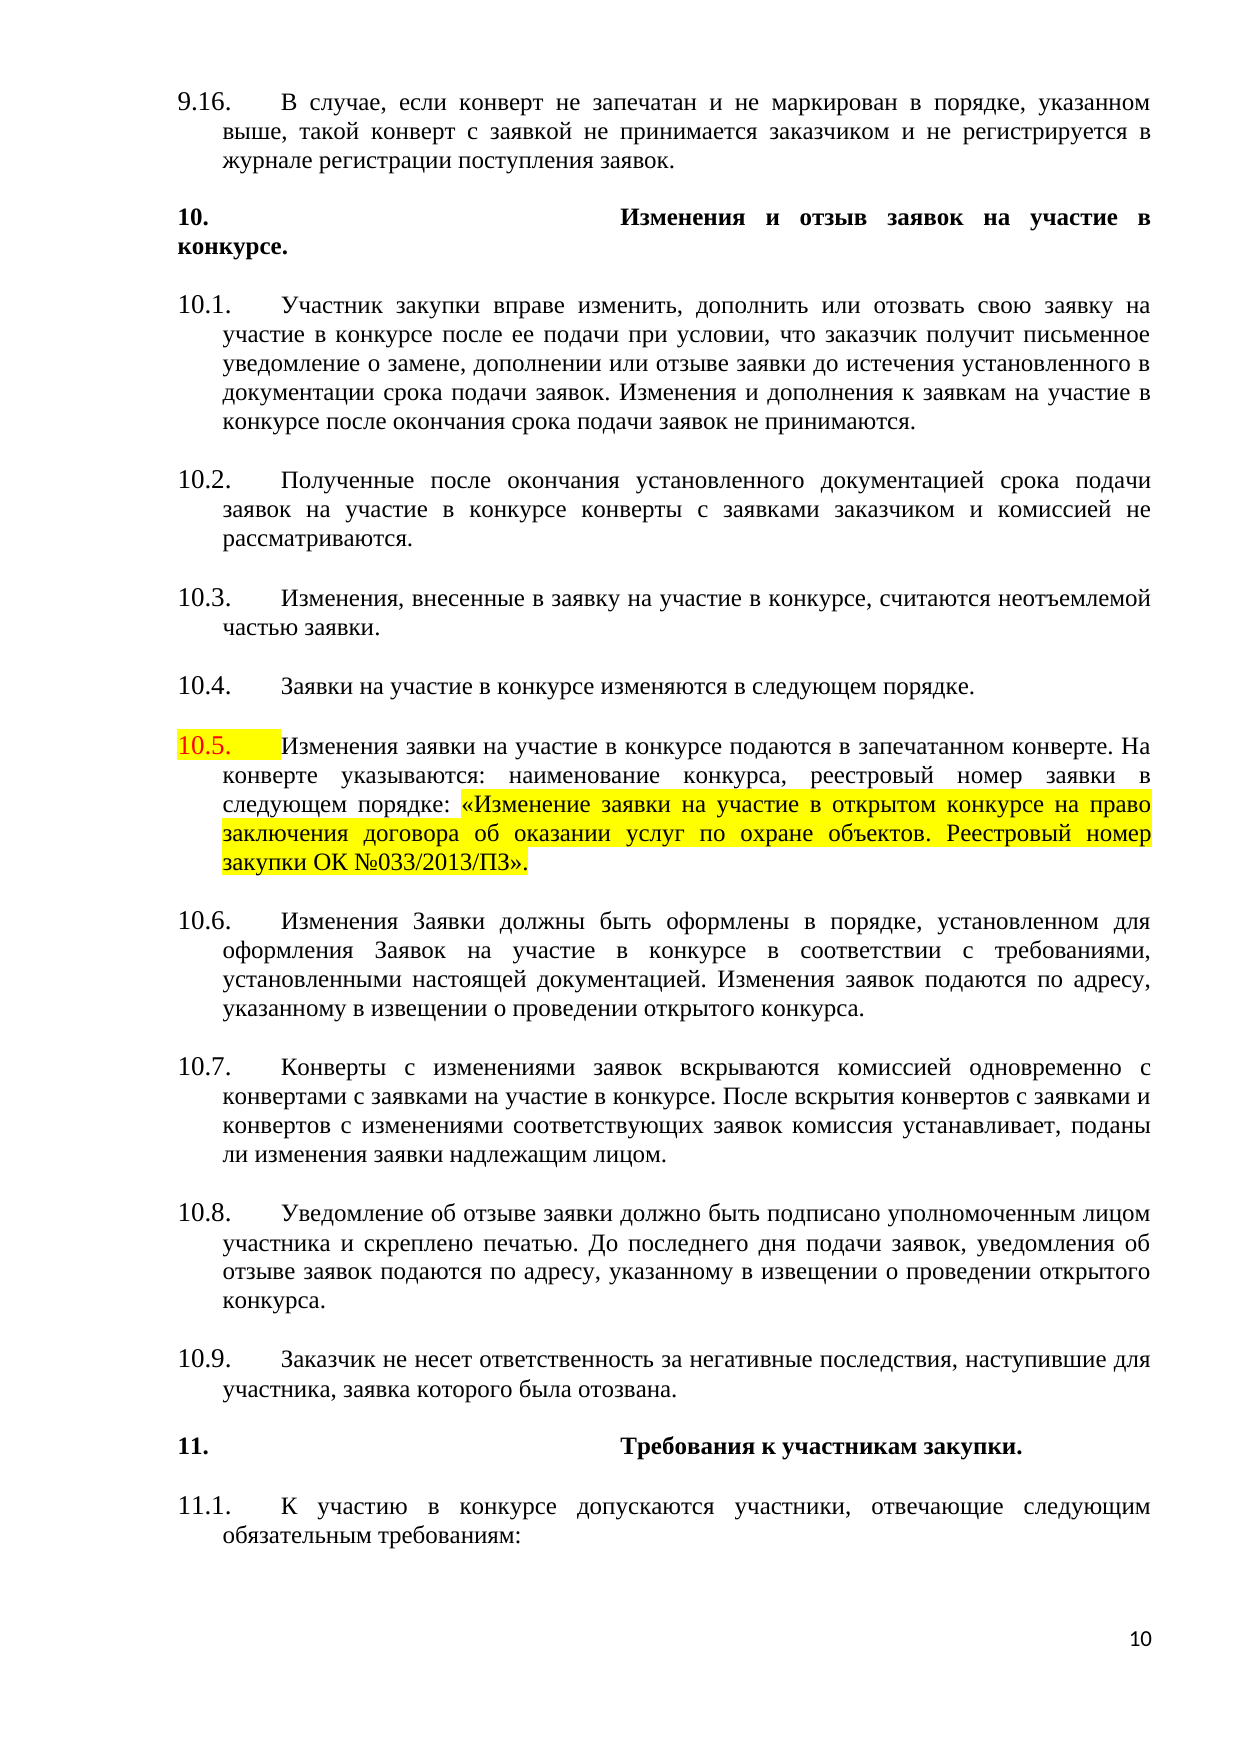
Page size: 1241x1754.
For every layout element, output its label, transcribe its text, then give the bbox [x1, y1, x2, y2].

list К участию в конкурсе допускаются участники, отвечающие следующим обязательным требованиям: [177, 1489, 1152, 1549]
list Изменения и отзыв заявок на участие в конкурсе. [177, 202, 1152, 260]
list Участник закупки вправе изменить, дополнить или отозвать свою заявку на участие в конкурсе после ее подачи при условии, что заказчик получит письменное уведомление о замене, дополнении или отзыве заявки до истечения установленного в документации срока подачи заявок. Изменения и дополнения к заявкам на участие в конкурсе после окончания срока подачи заявок не принимаются. [177, 288, 1152, 434]
list Полученные после окончания установленного документацией срока подачи заявок на участие в конкурсе конверты с заявками заказчиком и комиссией не рассматриваются. [177, 463, 1152, 552]
list Изменения Заявки должны быть оформлены в порядке, установленном для оформления Заявок на участие в конкурсе в соответствии с требованиями, установленными настоящей документацией. Изменения заявок подаются по адресу, указанному в извещении о проведении открытого конкурса. [177, 904, 1152, 1022]
list Уведомление об отзыве заявки должно быть подписано уполномоченным лицом участника и скреплено печатью. До последнего дня подачи заявок, уведомления об отзыве заявок подаются по адресу, указанному в извещении о проведении открытого конкурса. [177, 1196, 1152, 1314]
list Изменения, внесенные в заявку на участие в конкурсе, считаются неотъемлемой частью заявки. [177, 581, 1152, 641]
list Конверты с изменениями заявок вскрываются комиссией одновременно с конвертами с заявками на участие в конкурсе. После вскрытия конвертов с заявками и конвертов с изменениями соответствующих заявок комиссия устанавливает, поданы ли изменения заявки надлежащим лицом. [177, 1050, 1152, 1168]
list Заявки на участие в конкурсе изменяются в следующем порядке. [177, 669, 1152, 701]
list В случае, если конверт не запечатан и не маркирован в порядке, указанном выше, такой конверт с заявкой не принимается заказчиком и не регистрируется в журнале регистрации поступления заявок. [177, 85, 1152, 173]
list Требования к участникам закупки. [177, 1431, 1152, 1460]
list Изменения заявки на участие в конкурсе подаются в запечатанном конверте. На конверте указываются: наименование конкурса, реестровый номер заявки в следующем порядке: «Изменение заявки на участие в открытом конкурсе на право заключения договора об оказании услуг по охране объектов. Реестровый номер закупки ОК №033/2013/ПЗ». [177, 729, 1152, 875]
list Заказчик не несет ответственность за негативные последствия, наступившие для участника, заявка которого была отозвана. [177, 1343, 1152, 1402]
